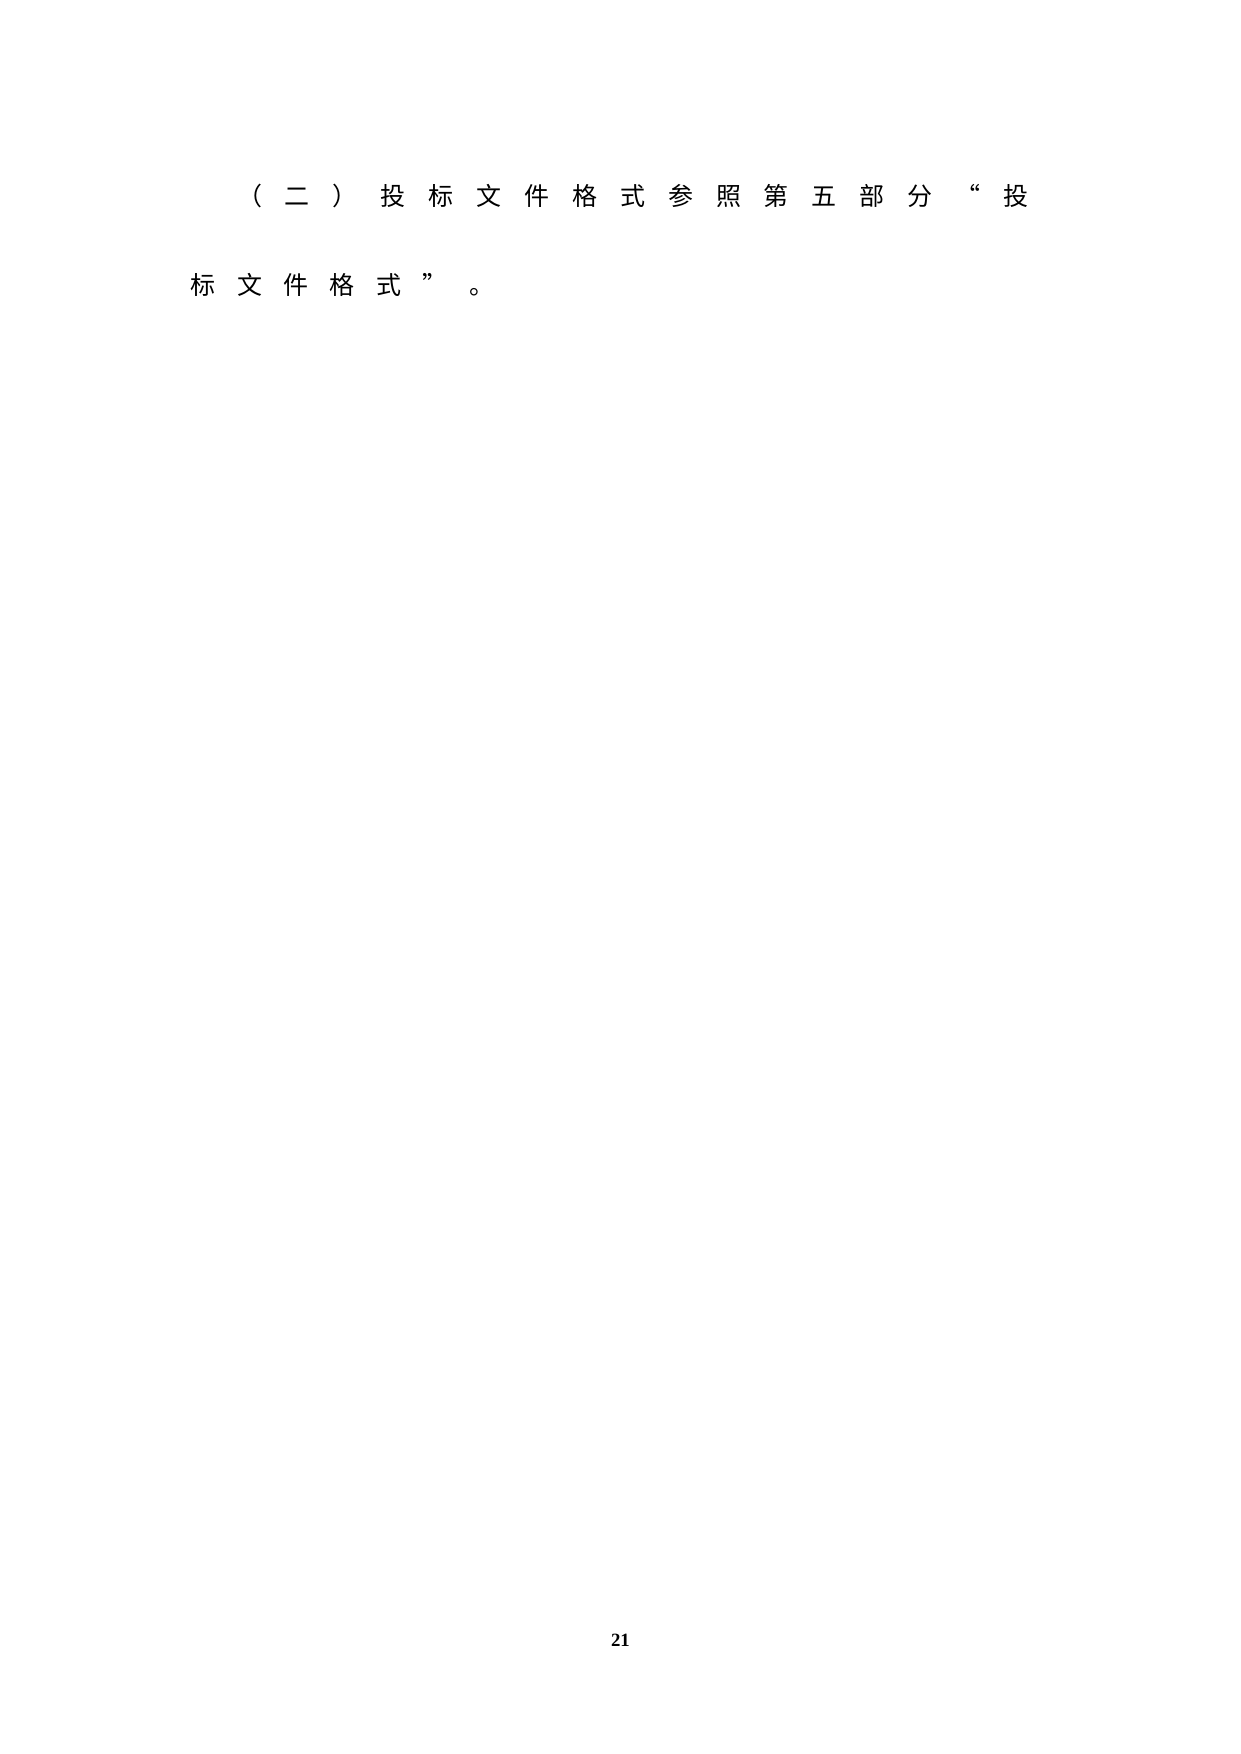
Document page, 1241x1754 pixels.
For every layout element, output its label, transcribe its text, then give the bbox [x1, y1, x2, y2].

text （二）投标文件格式参照第五部分“投标文件格式”。 [190, 164, 1050, 313]
